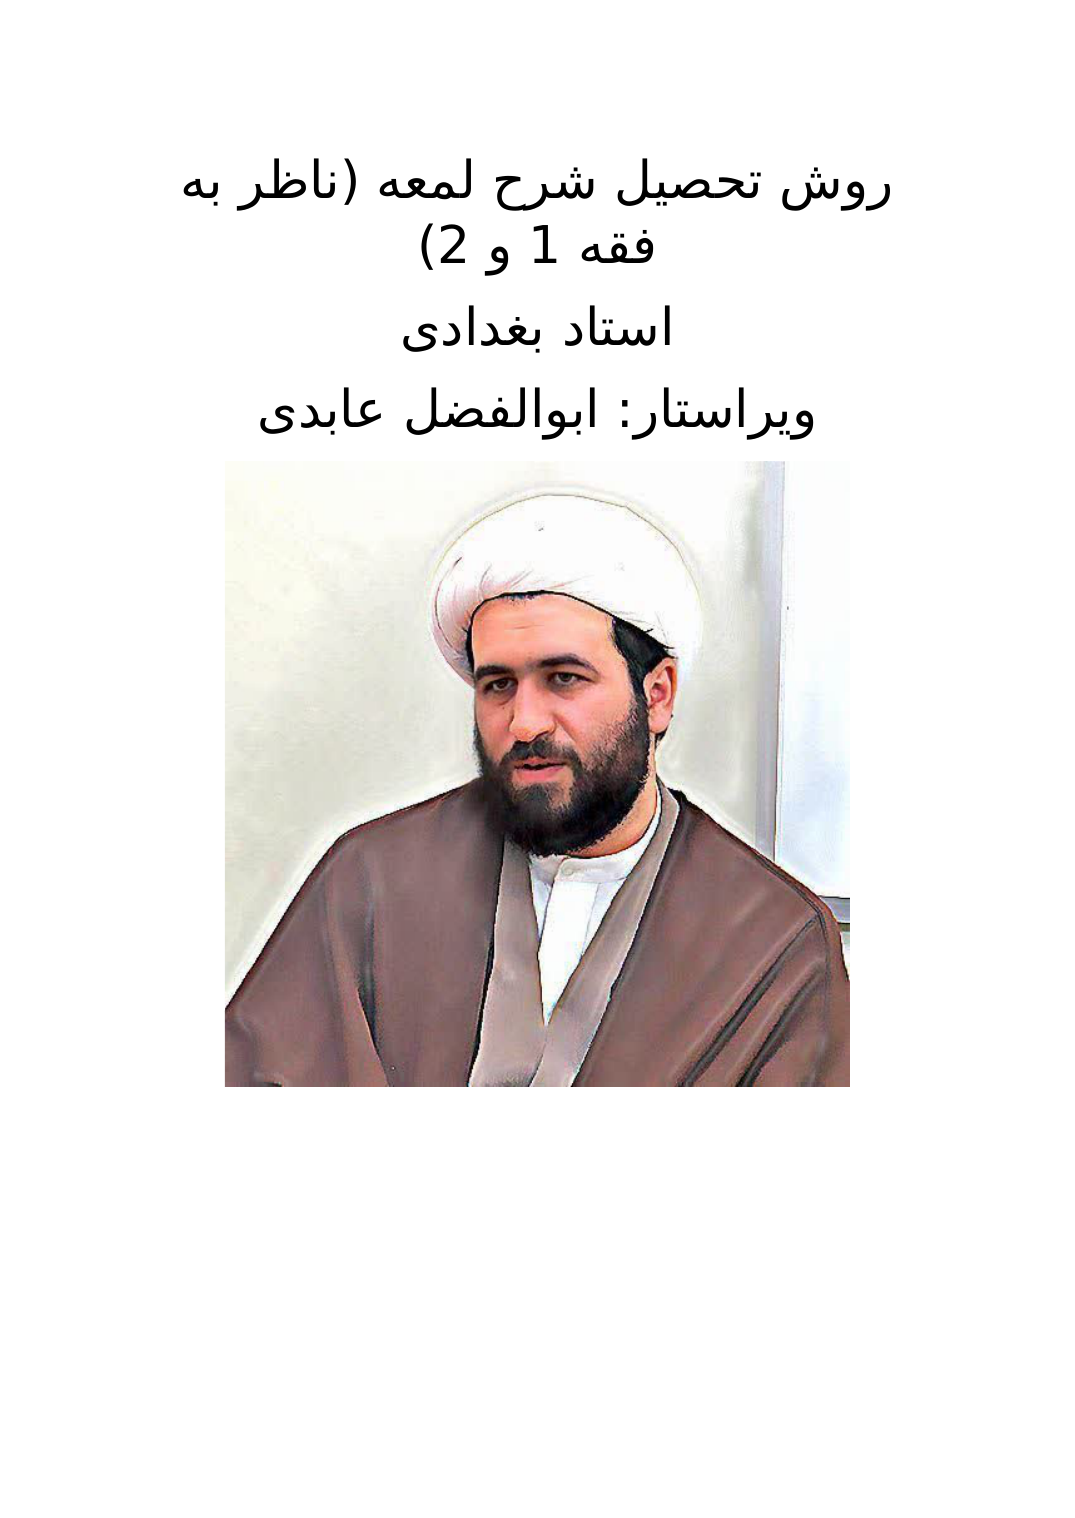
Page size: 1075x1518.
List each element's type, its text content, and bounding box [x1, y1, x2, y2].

picture [224, 461, 850, 1087]
text ویراستار: ابوالفضل عابدی [150, 379, 925, 440]
text استاد بغدادی [150, 297, 925, 358]
text روش تحصیل شرح لمعه (ناظر به فقه 1 و 2) [150, 150, 925, 276]
